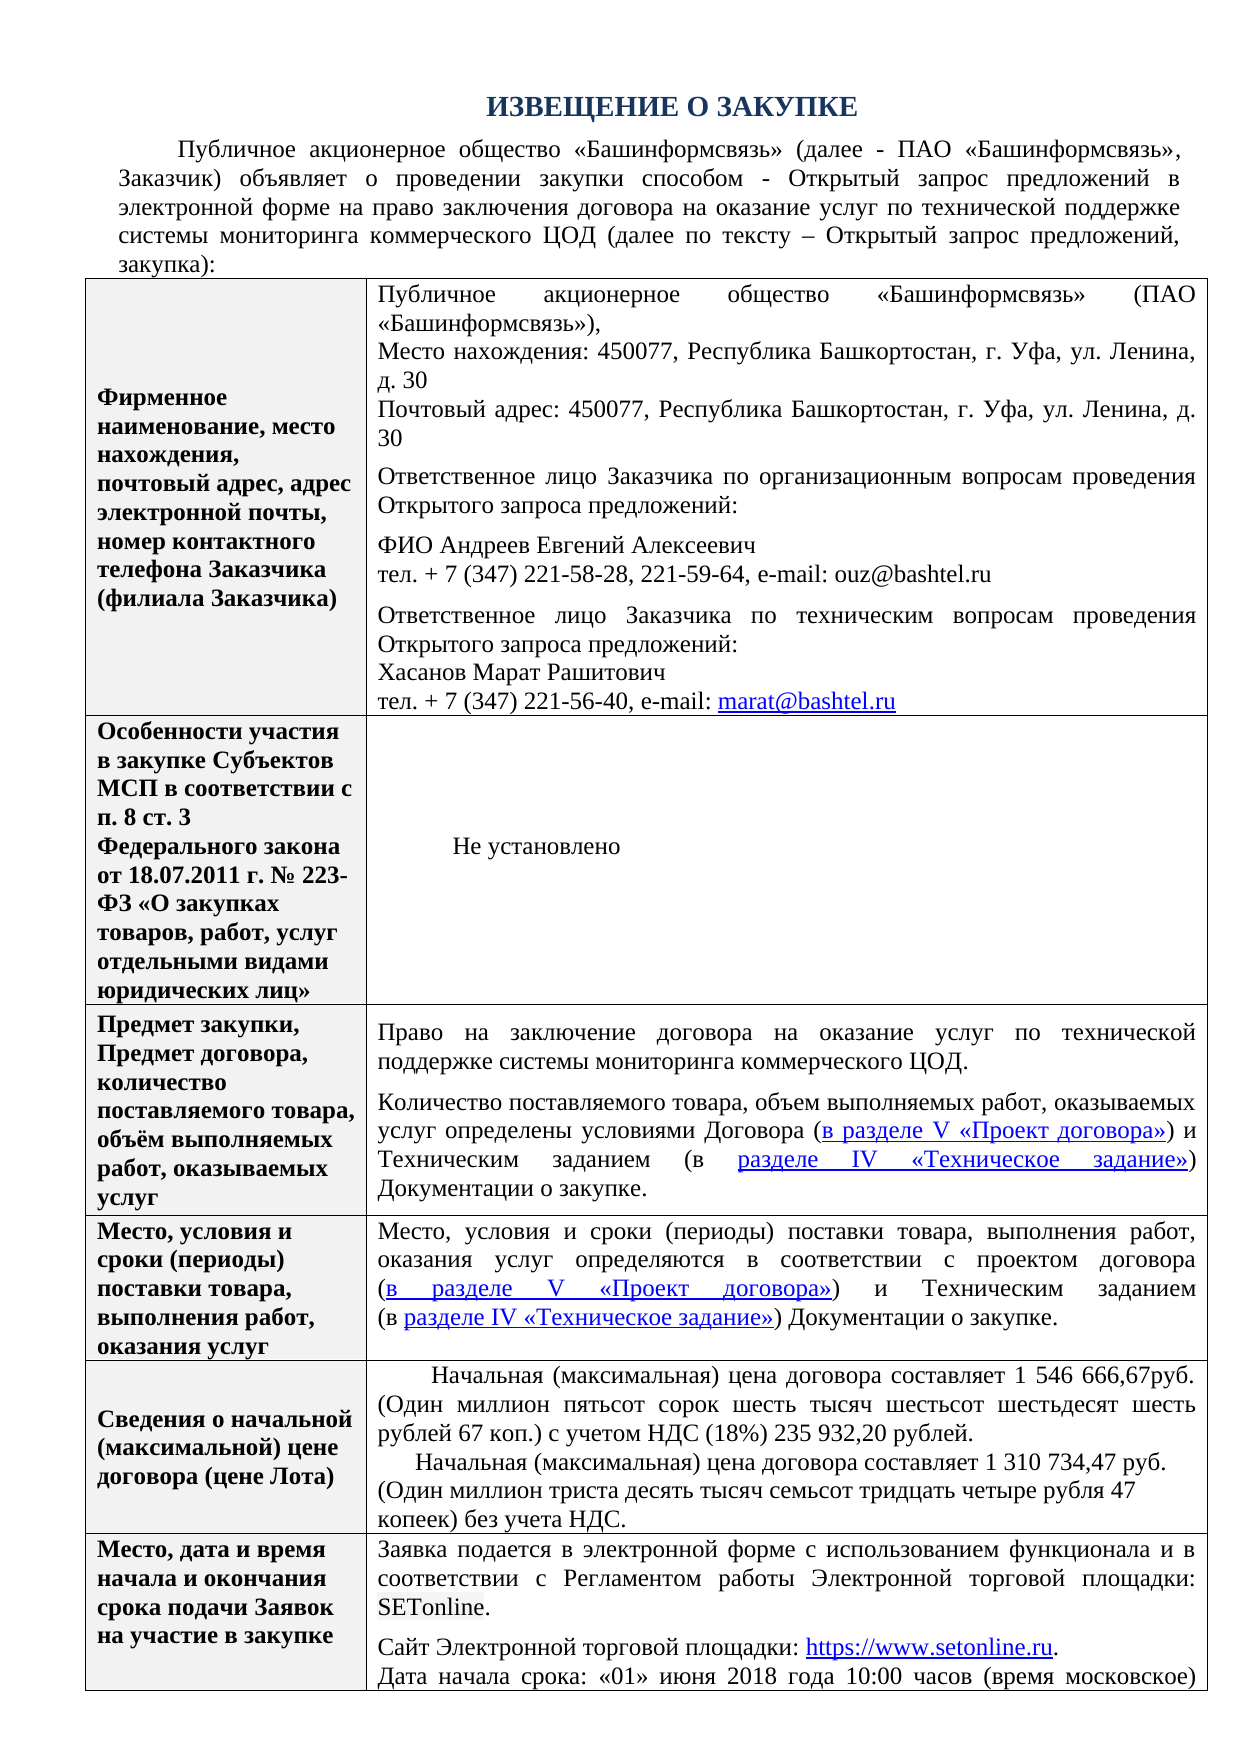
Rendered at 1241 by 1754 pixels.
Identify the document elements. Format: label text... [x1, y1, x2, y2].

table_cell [86, 1534, 366, 1690]
subtitle ИЗВЕЩЕНИЕ О ЗАКУПКЕ [163, 89, 1181, 122]
table_cell Место, условия и сроки (периоды) поставки товара, выполнения работ, оказания услуг определяются в соответствии с проектом договора (в разделе V «Проект договора») и Техническим заданием (в разделе IV «Техническое задание») Документации о закупке. [367, 1216, 1207, 1359]
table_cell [367, 1534, 1207, 1690]
table_cell Начальная (максимальная) цена договора составляет 1 546 666,67руб. (Один миллион пятьсот сорок шесть тысяч шестьсот шестьдесят шесть рублей 67 коп.) с учетом НДС (18%) 235 932,20 рублей. Начальная (максимальная) цена договора составляет 1 310 734,47 руб. (Один миллион триста десять тысяч семьсот тридцать четыре рубля 47 копеек) без учета НДС. [367, 1361, 1207, 1533]
table_header Фирменное наименование, место нахождения, почтовый адрес, адрес электронной почты, номер контактного телефона Заказчика (филиала Заказчика) [86, 279, 366, 715]
table_cell Место, условия и сроки (периоды) поставки товара, выполнения работ, оказания услуг [86, 1216, 366, 1359]
table_header Публичное акционерное общество «Башинформсвязь» (ПАО «Башинформсвязь»), Место нахождения: 450077, Республика Башкортостан, г. Уфа, ул. Ленина, д. 30 Почтовый адрес: 450077, Республика Башкортостан, г. Уфа, ул. Ленина, д. 30 Ответственное лицо Заказчика по организационным вопросам проведения Открытого запроса предложений: ФИО Андреев Евгений Алексеевич тел. + 7 (347) 221-58-28, 221-59-64, e-mail: ouz@bashtel.ru Ответственное лицо Заказчика по техническим вопросам проведения Открытого запроса предложений: Хасанов Марат Рашитович тел. + 7 (347) 221-56-40, e-mail: marat@bashtel.ru [367, 279, 1207, 715]
table_cell Право на заключение договора на оказание услуг по технической поддержке системы мониторинга коммерческого ЦОД. Количество поставляемого товара, объем выполняемых работ, оказываемых услуг определены условиями Договора (в разделе V «Проект договора») и Техническим заданием (в разделе IV «Техническое задание») Документации о закупке. [367, 1005, 1207, 1215]
table_cell Сведения о начальной (максимальной) цене договора (цене Лота) [86, 1361, 366, 1533]
text Публичное акционерное общество «Башинформсвязь» (далее - ПАО «Башинформсвязь», Заказчик) объявляет о проведении закупки способом - Открытый запрос предложений в электронной форме на право заключения договора на оказание услуг по технической поддержке системы мониторинга коммерческого ЦОД (далее по тексту – Открытый запрос предложений, закупка): [118, 134, 1181, 278]
table_cell Особенности участия в закупке Субъектов МСП в соответствии с п. 8 ст. 3 Федерального закона от 18.07.2011 г. № 223-ФЗ «О закупках товаров, работ, услуг отдельными видами юридических лиц» [86, 716, 366, 1003]
table_cell Не установлено [367, 716, 1207, 1003]
table_cell Предмет закупки, Предмет договора, количество поставляемого товара, объём выполняемых работ, оказываемых услуг [86, 1005, 366, 1215]
